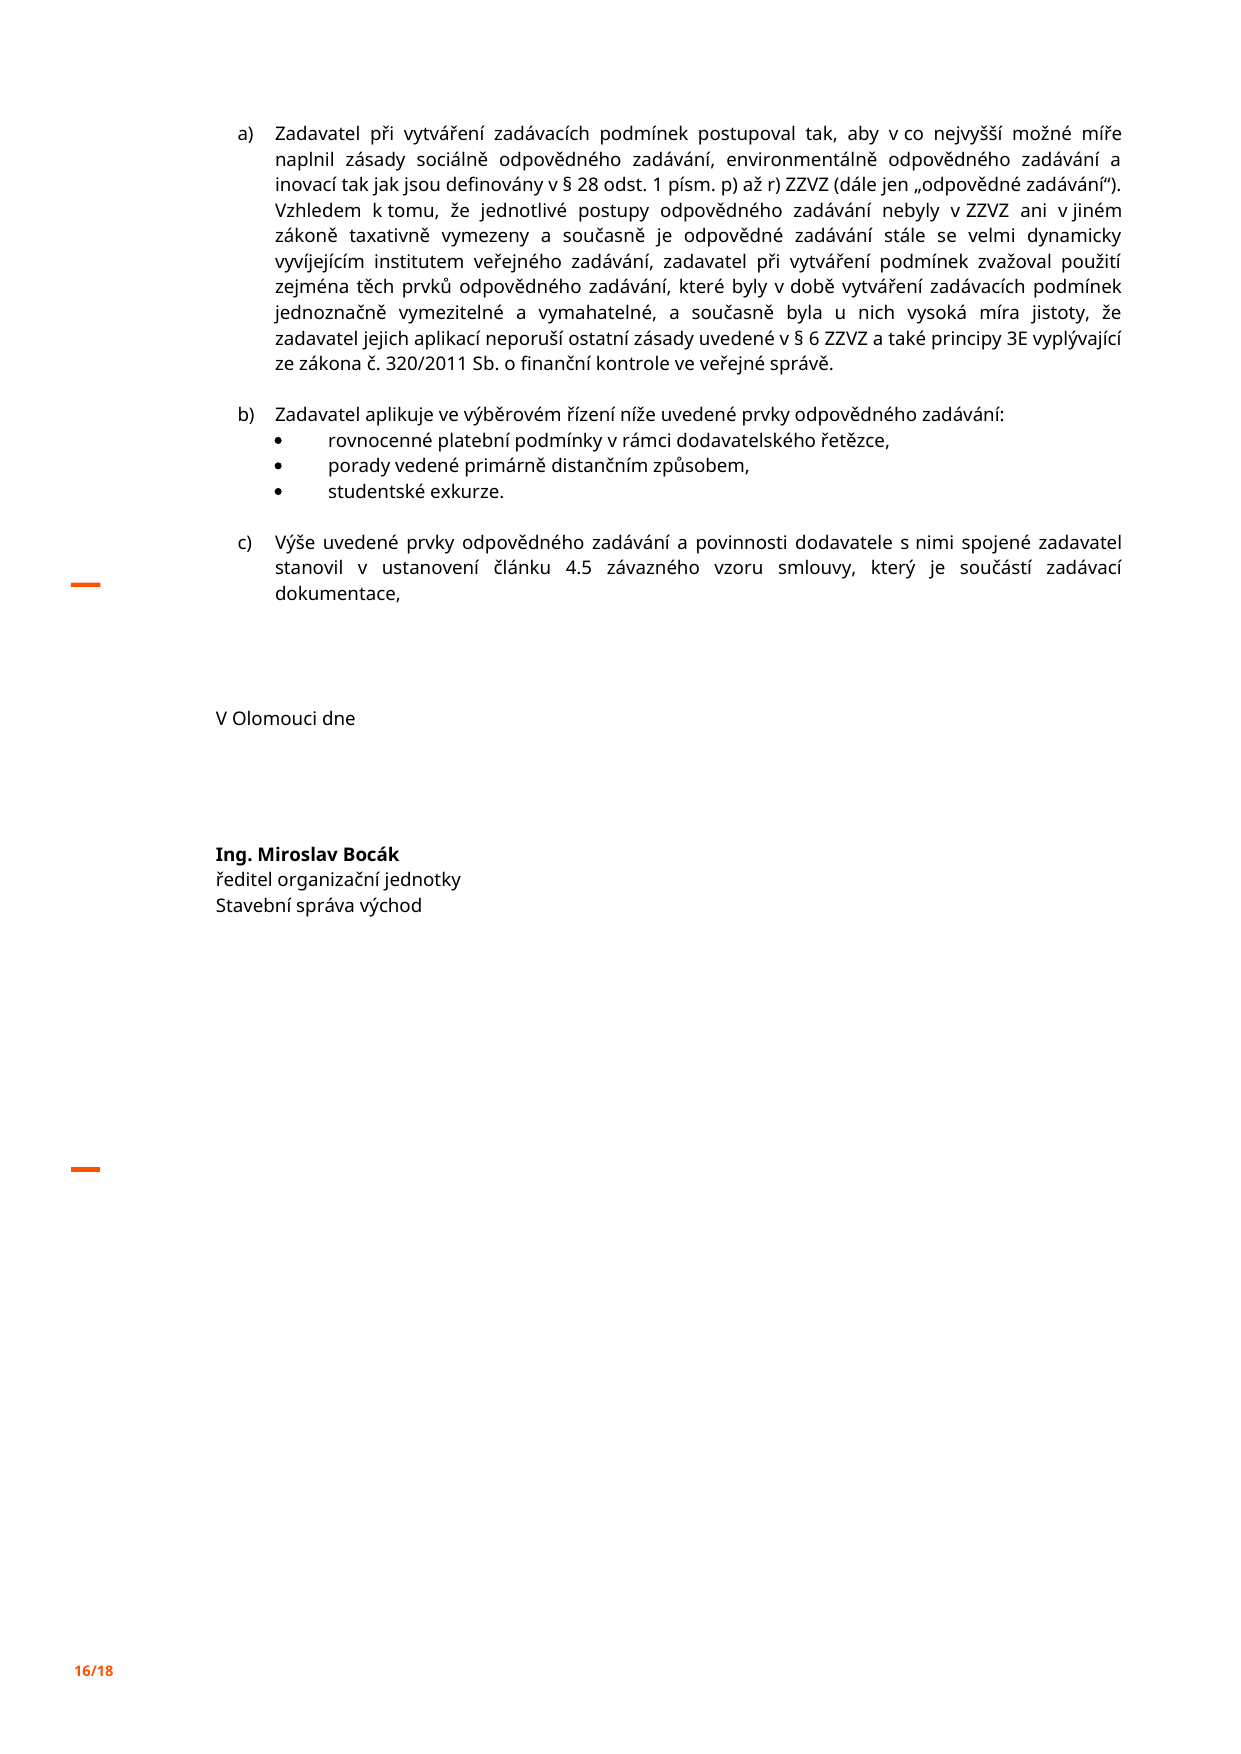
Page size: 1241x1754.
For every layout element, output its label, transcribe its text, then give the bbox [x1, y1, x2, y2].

text ředitel organizační jednotky [216, 866, 1122, 892]
list Zadavatel při vytváření zadávacích podmínek postupoval tak, aby v co nejvyšší možné míře naplnil zásady sociálně odpovědného zadávání, environmentálně odpovědného zadávání a inovací tak jak jsou definovány v § 28 odst. 1 písm. p) až r) ZZVZ (dále jen „odpovědné zadávání“). Vzhledem k tomu, že jednotlivé postupy odpovědného zadávání nebyly v ZZVZ ani v jiném zákoně taxativně vymezeny a současně je odpovědné zadávání stále se velmi dynamicky vyvíjejícím institutem veřejného zadávání, zadavatel při vytváření podmínek zvažoval použití zejména těch prvků odpovědného zadávání, které byly v době vytváření zadávacích podmínek jednoznačně vymezitelné a vymahatelné, a současně byla u nich vysoká míra jistoty, že zadavatel jejich aplikací neporuší ostatní zásady uvedené v § 6 ZZVZ a také principy 3E vyplývající ze zákona č. 320/2011 Sb. o finanční kontrole ve veřejné správě. [237, 121, 1122, 376]
text Ing. Miroslav Bocák [216, 841, 1122, 866]
text rovnocenné platební podmínky v rámci dodavatelského řetězce, [275, 427, 1122, 452]
text porady vedené primárně distančním způsobem, [275, 452, 1122, 478]
list Výše uvedené prvky odpovědného zadávání a povinnosti dodavatele s nimi spojené zadavatel stanovil v ustanovení článku 4.5 závazného vzoru smlouvy, který je součástí zadávací dokumentace, [237, 529, 1122, 606]
text studentské exkurze. [275, 478, 1122, 503]
text V Olomouci dne [216, 698, 1122, 731]
text Stavební správa východ [216, 892, 1122, 917]
list Zadavatel aplikuje ve výběrovém řízení níže uvedené prvky odpovědného zadávání: [237, 401, 1122, 427]
